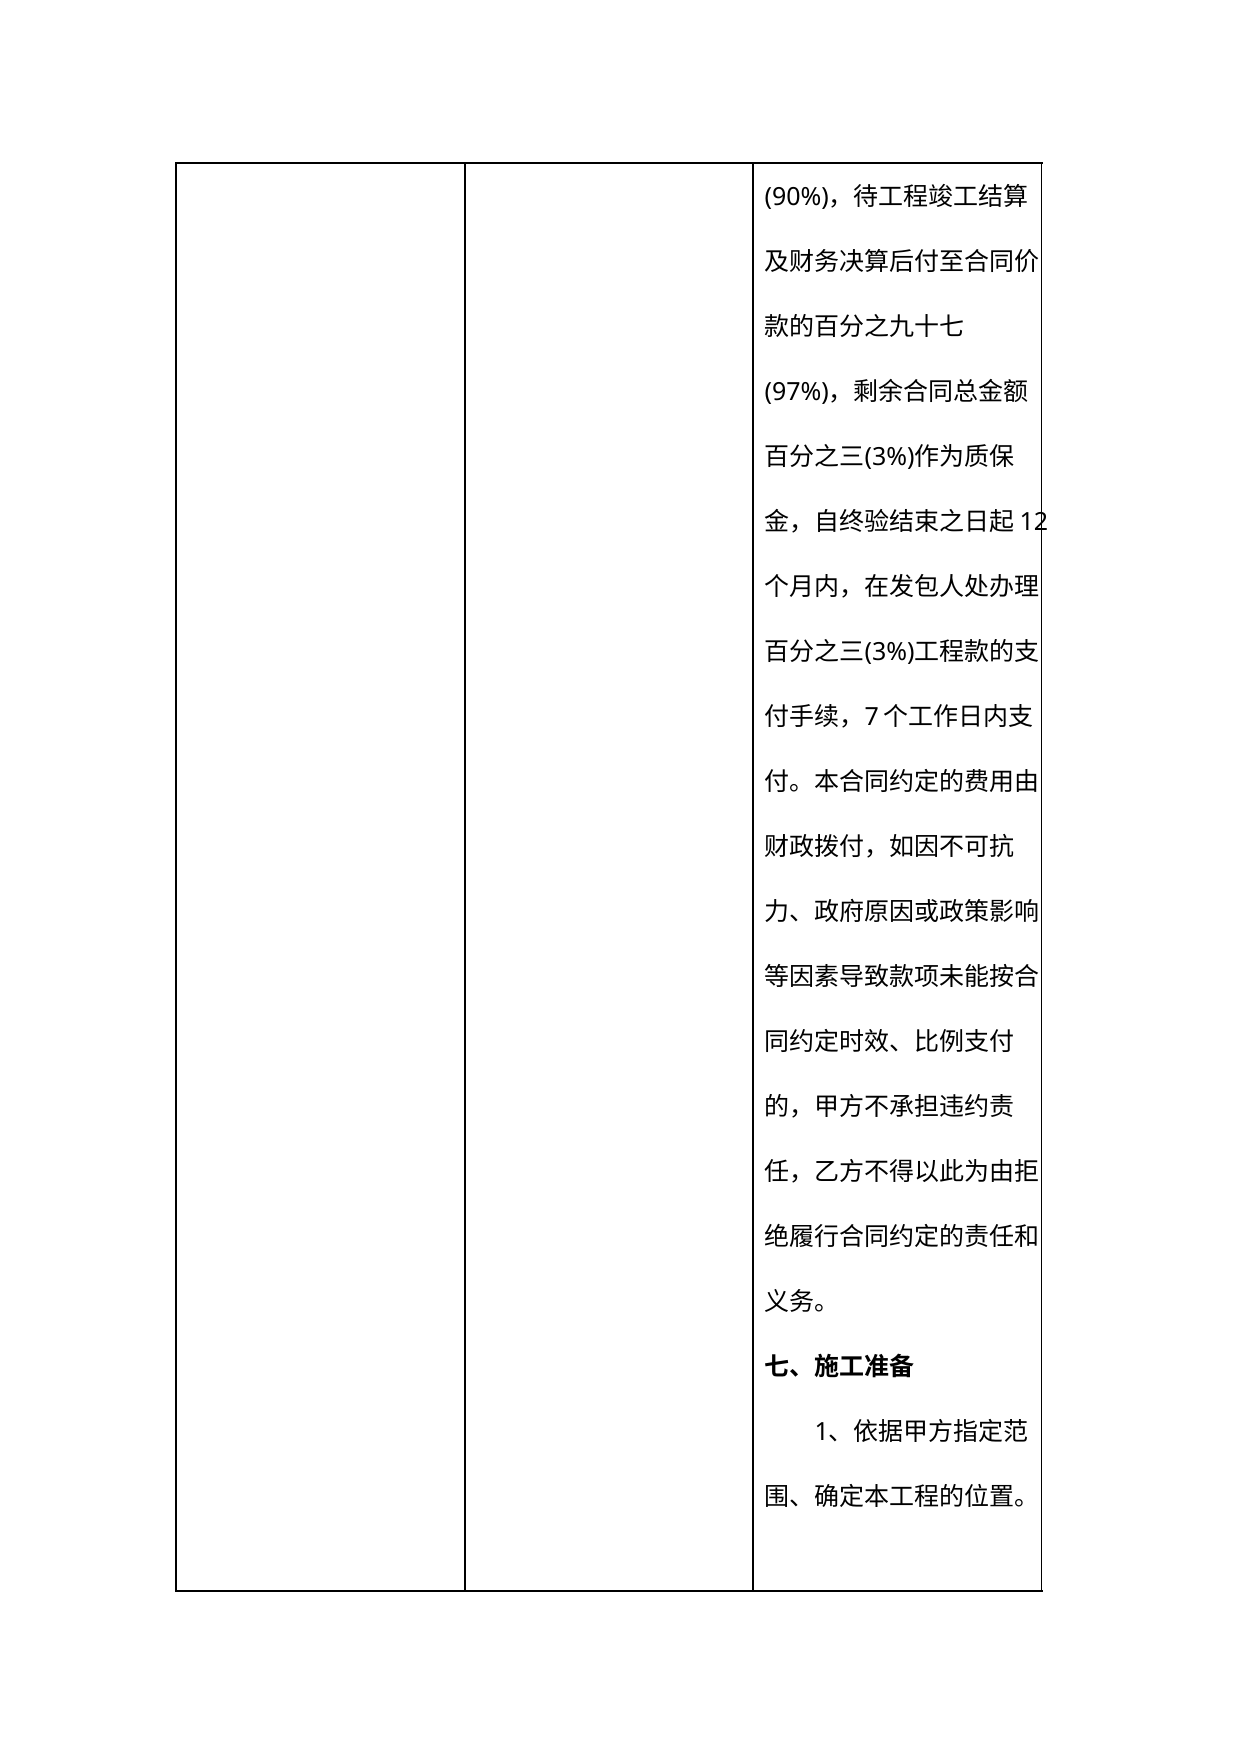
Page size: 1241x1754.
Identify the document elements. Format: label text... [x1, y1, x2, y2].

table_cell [754, 164, 1041, 1590]
table_cell 1 [177, 164, 464, 1590]
table_cell [466, 164, 752, 1590]
